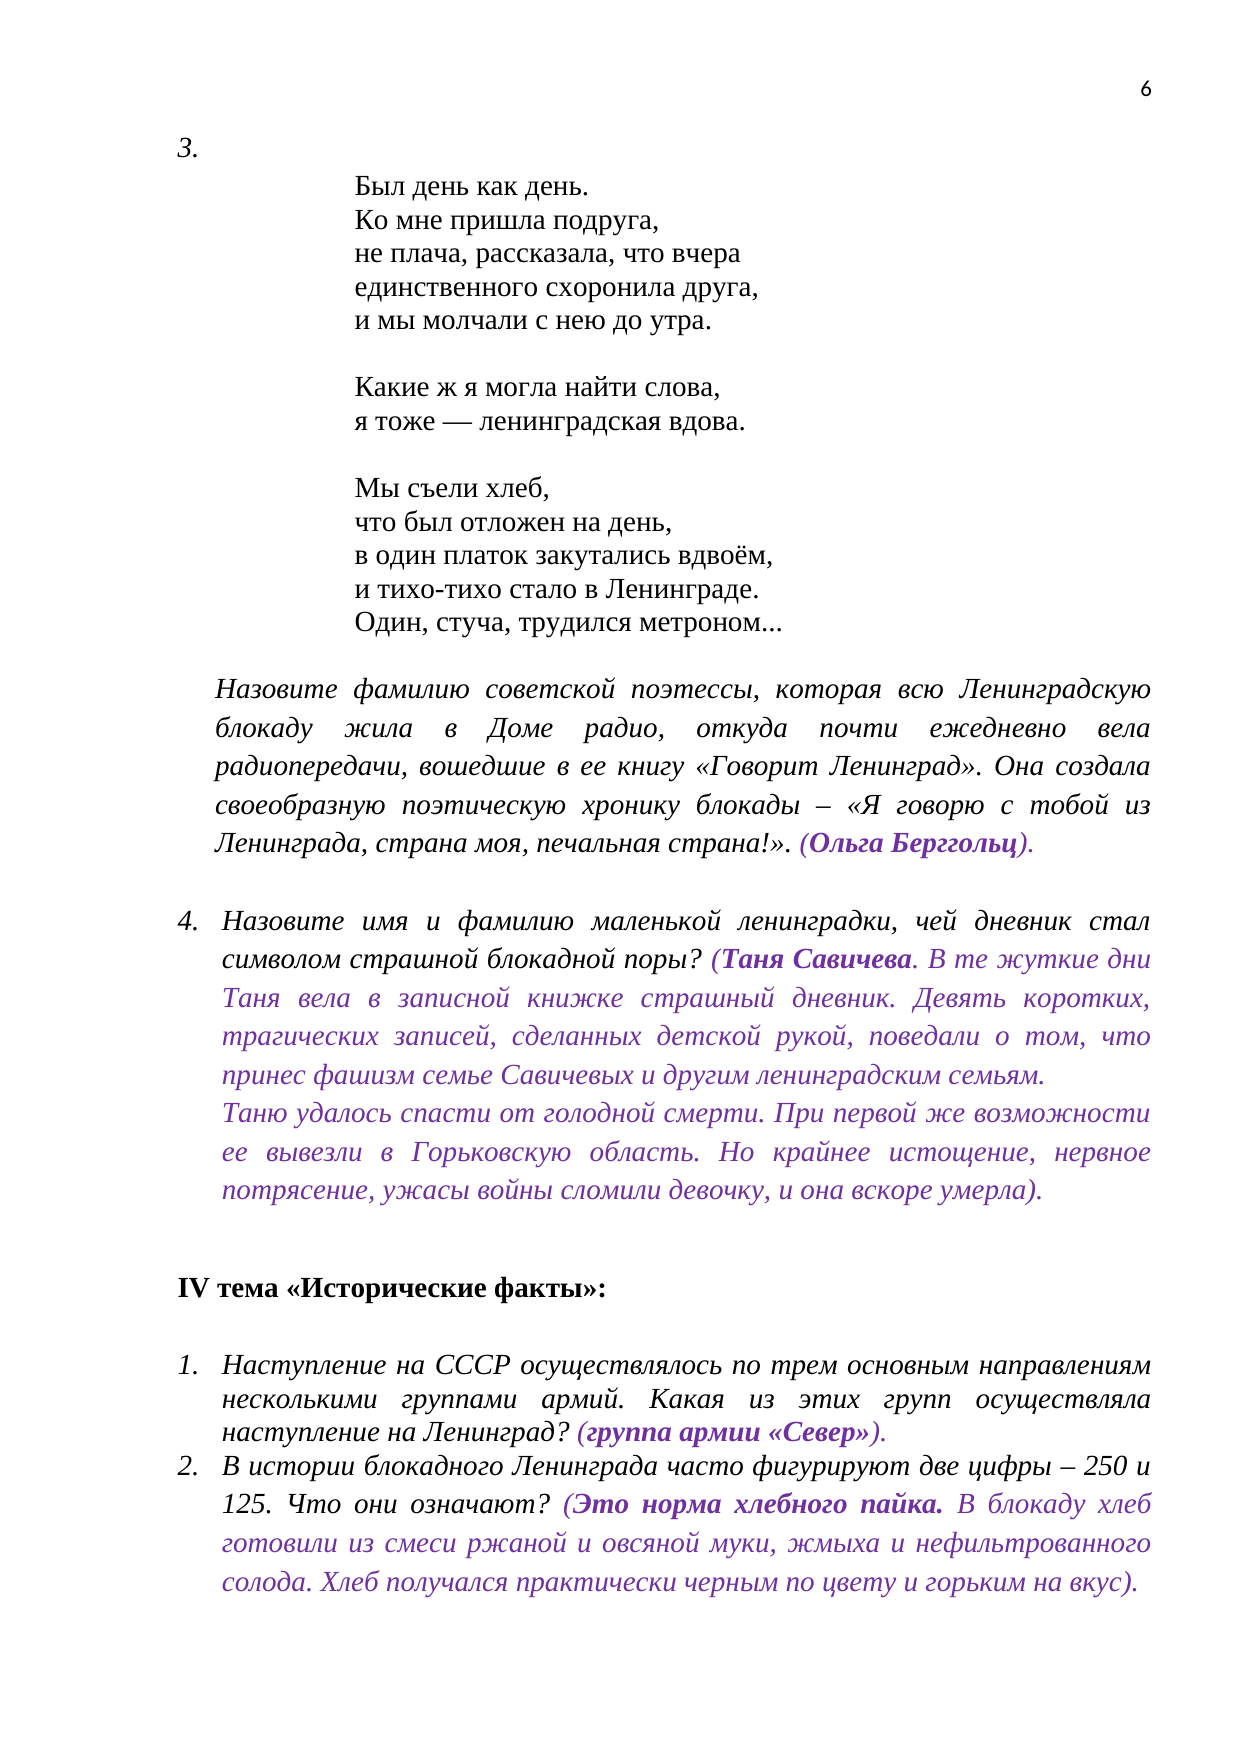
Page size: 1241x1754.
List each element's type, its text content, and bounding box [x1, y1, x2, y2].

list Ко мне пришла подруга, [222, 202, 1152, 235]
list и тихо-тихо стало в Ленинграде. [222, 571, 1152, 604]
text IV тема «Исторические факты»: [177, 1270, 1152, 1304]
list я тоже — ленинградская вдова. [222, 403, 1152, 437]
list в один платок закутались вдвоём, [222, 537, 1152, 571]
list Один, стуча, трудился метроном... [222, 604, 1152, 638]
list Какие ж я могла найти слова, [222, 369, 1152, 403]
list и мы молчали с нею до утра. [222, 302, 1152, 336]
list В истории блокадного Ленинграда часто фигурируют две цифры – 250 и 125. Что они означают? (Это норма хлебного пайка. В блокаду хлеб готовили из смеси ржаной и овсяной муки, жмыха и нефильтрованного солода. Хлеб получался практически черным по цвету и горьким на вкус). [177, 1448, 1152, 1597]
list Назовите имя и фамилию маленькой ленинградки, чей дневник стал символом страшной блокадной поры? (Таня Савичева. В те жуткие дни Таня вела в записной книжке страшный дневник. Девять коротких, трагических записей, сделанных детской рукой, поведали о том, что принес фашизм семье Савичевых и другим ленинградским семьям. [177, 903, 1152, 1090]
list не плача, рассказала, что вчера [222, 235, 1152, 269]
list Мы съели хлеб, [222, 470, 1152, 504]
list Наступление на СССР осуществлялось по трем основным направлениям несколькими группами армий. Какая из этих групп осуществляла наступление на Ленинград? (группа армии «Север»). [177, 1347, 1152, 1448]
list Был день как день. [215, 168, 1152, 202]
list единственного схоронила друга, [222, 269, 1152, 302]
list Таню удалось спасти от голодной смерти. При первой же возможности ее вывезли в Горьковскую область. Но крайнее истощение, нервное потрясение, ужасы войны сломили девочку, и она вскоре умерла). [222, 1167, 1152, 1206]
list что был отложен на день, [222, 504, 1152, 537]
list Назовите фамилию советской поэтессы, которая всю Ленинградскую блокаду жила в Доме радио, откуда почти ежедневно вела радиопередачи, вошедшие в ее книгу «Говорит Ленинград». Она создала своеобразную поэтическую хронику блокады – «Я говорю с тобой из Ленинграда, страна моя, печальная страна!». (Ольга Берггольц). [215, 671, 1152, 859]
